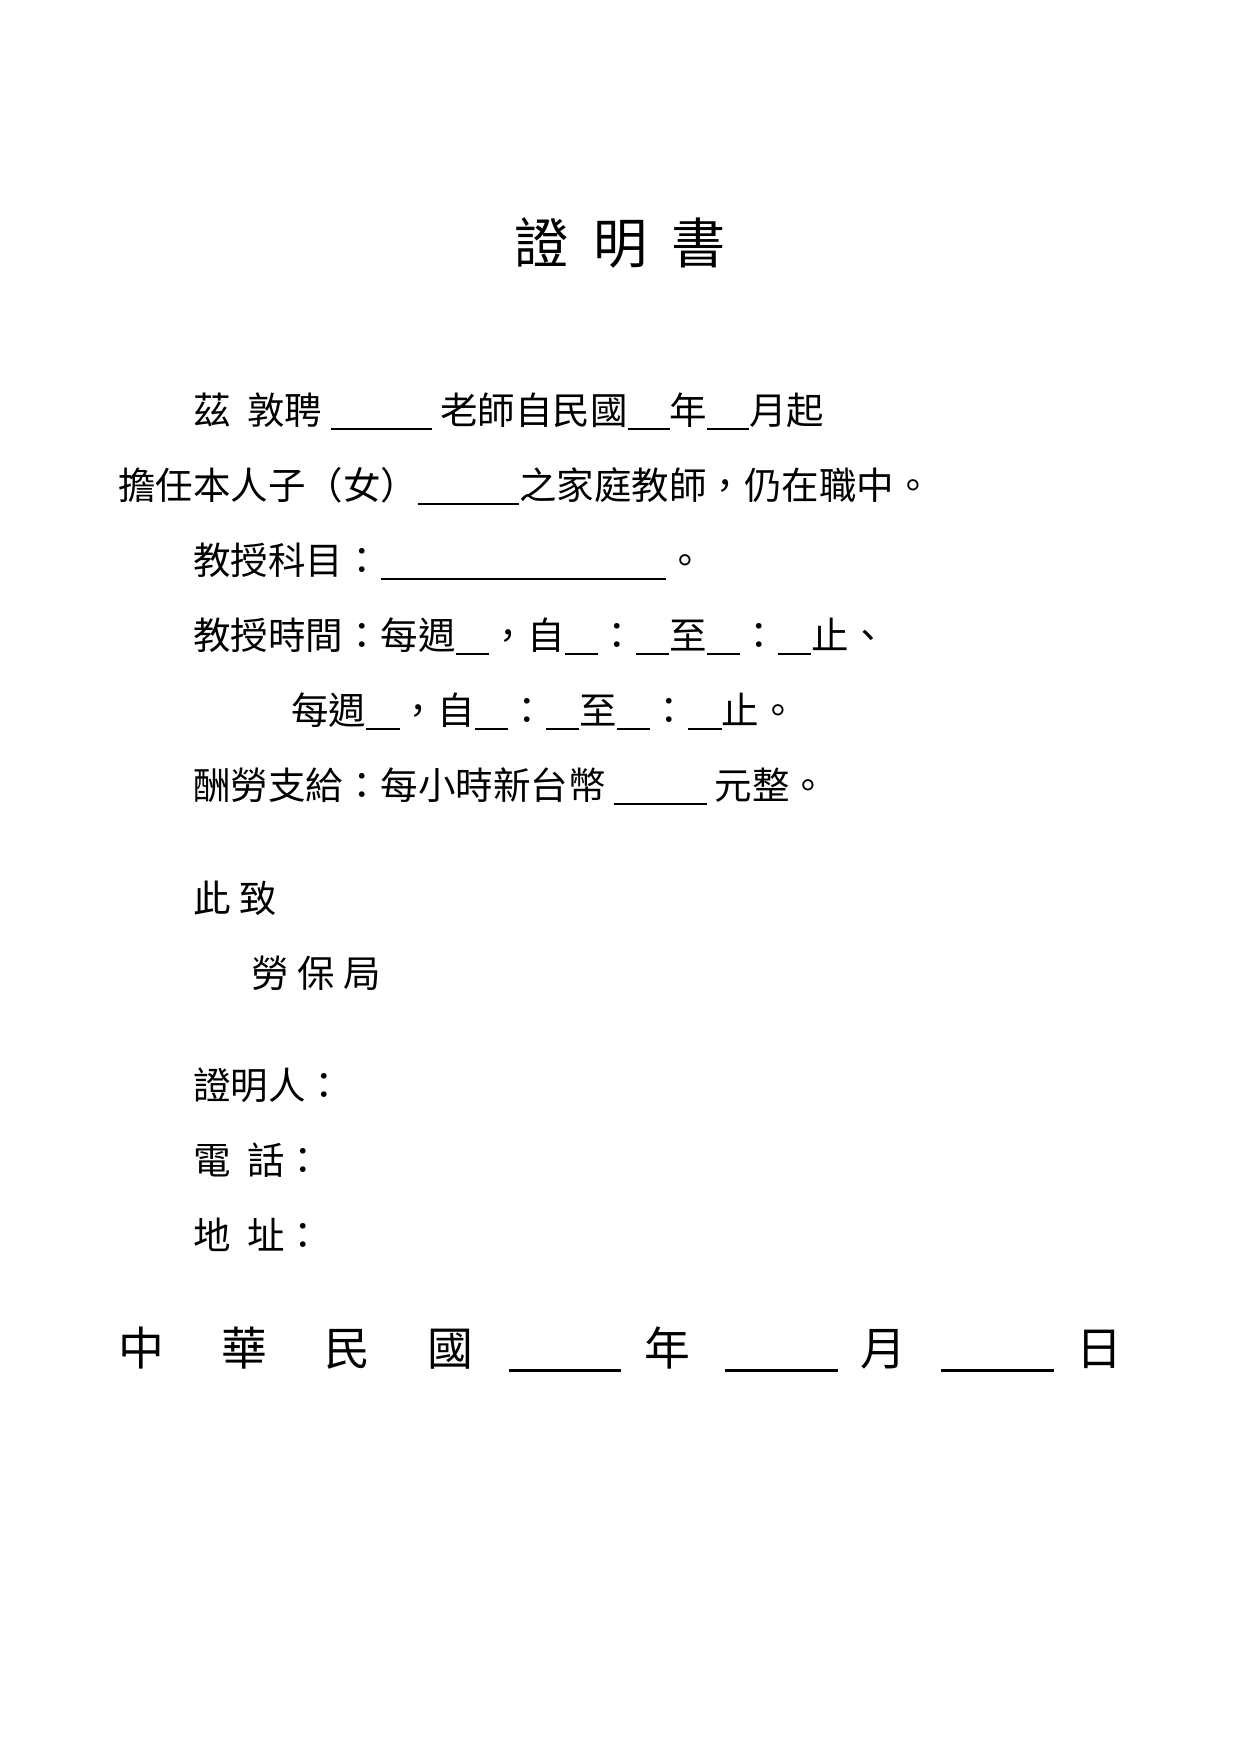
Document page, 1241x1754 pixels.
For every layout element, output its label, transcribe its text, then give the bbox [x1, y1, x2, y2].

text 地 址： [118, 1196, 1122, 1271]
text 證明人： [118, 1046, 1122, 1121]
text 勞 保 局 [118, 933, 1122, 1008]
text 茲 敦聘 老師自民國 年 月起 [118, 371, 1122, 446]
text 教授科目： 。 [118, 521, 1122, 596]
text 教授時間：每週 ，自 ： 至 ： 止、 [118, 596, 1122, 671]
text 此 致 [118, 858, 1122, 933]
text 中 華 民 國 年 月 日 [118, 1308, 1122, 1383]
text 證 明 書 [118, 183, 1122, 296]
text 擔任本人子（女） 之家庭教師，仍在職中。 [118, 446, 1122, 521]
text 電 話： [118, 1121, 1122, 1196]
text 每週 ，自 ： 至 ： 止。 [118, 671, 1122, 746]
text 酬勞支給：每小時新台幣 元整。 [118, 746, 1122, 821]
